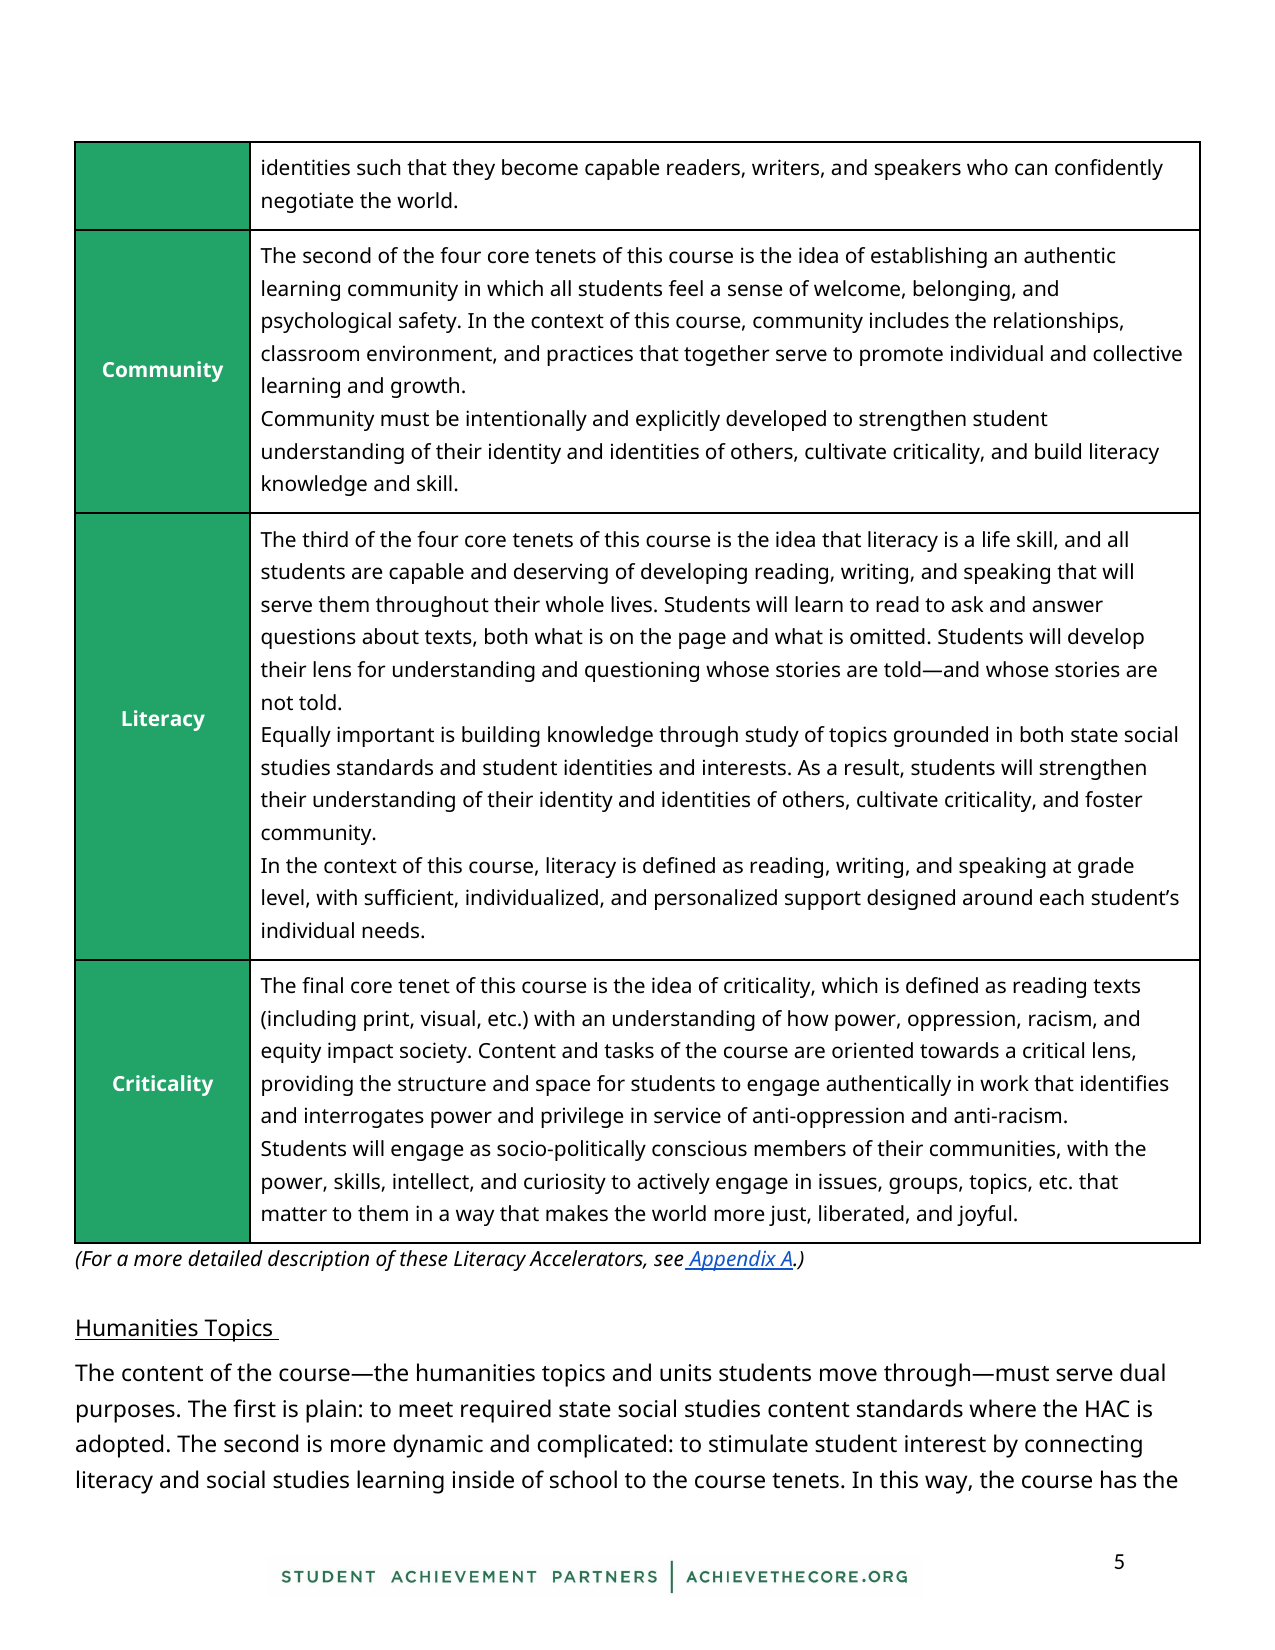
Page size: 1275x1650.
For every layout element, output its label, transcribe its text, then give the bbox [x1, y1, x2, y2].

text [75, 1357, 1200, 1496]
picture [267, 1556, 924, 1597]
table_cell Community [76, 231, 249, 512]
table_cell The final core tenet of this course is the idea of criticality, which is defined as reading texts (including print, visual, etc.) with an understanding of how power, oppression, racism, and equity impact society. Content and tasks of the course are oriented towards a critical lens, providing the structure and space for students to engage authentically in work that identifies and interrogates power and privilege in service of anti-oppression and anti-racism. Students will engage as socio-politically conscious members of their communities, with the power, skills, intellect, and curiosity to actively engage in issues, groups, topics, etc. that matter to them in a way that makes the world more just, liberated, and joyful. [251, 961, 1199, 1242]
subtitle Humanities Topics [75, 1312, 1200, 1343]
table_cell Criticality [76, 961, 249, 1242]
table_cell The second of the four core tenets of this course is the idea of establishing an authentic learning community in which all students feel a sense of welcome, belonging, and psychological safety. In the context of this course, community includes the relationships, classroom environment, and practices that together serve to promote individual and collective learning and growth. Community must be intentionally and explicitly developed to strengthen student understanding of their identity and identities of others, cultivate criticality, and build literacy knowledge and skill. [251, 231, 1199, 512]
table_cell Literacy [76, 514, 249, 959]
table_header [251, 143, 1199, 229]
text (For a more detailed description of these Literacy Accelerators, see Appendix A.) [75, 1244, 1200, 1273]
table_cell The third of the four core tenets of this course is the idea that literacy is a life skill, and all students are capable and deserving of developing reading, writing, and speaking that will serve them throughout their whole lives. Students will learn to read to ask and answer questions about texts, both what is on the page and what is omitted. Students will develop their lens for understanding and questioning whose stories are told—and whose stories are not told. Equally important is building knowledge through study of topics grounded in both state social studies standards and student identities and interests. As a result, students will strengthen their understanding of their identity and identities of others, cultivate criticality, and foster community. In the context of this course, literacy is defined as reading, writing, and speaking at grade level, with sufficient, individualized, and personalized support designed around each student’s individual needs. [251, 514, 1199, 959]
table_header Identity [76, 143, 249, 229]
